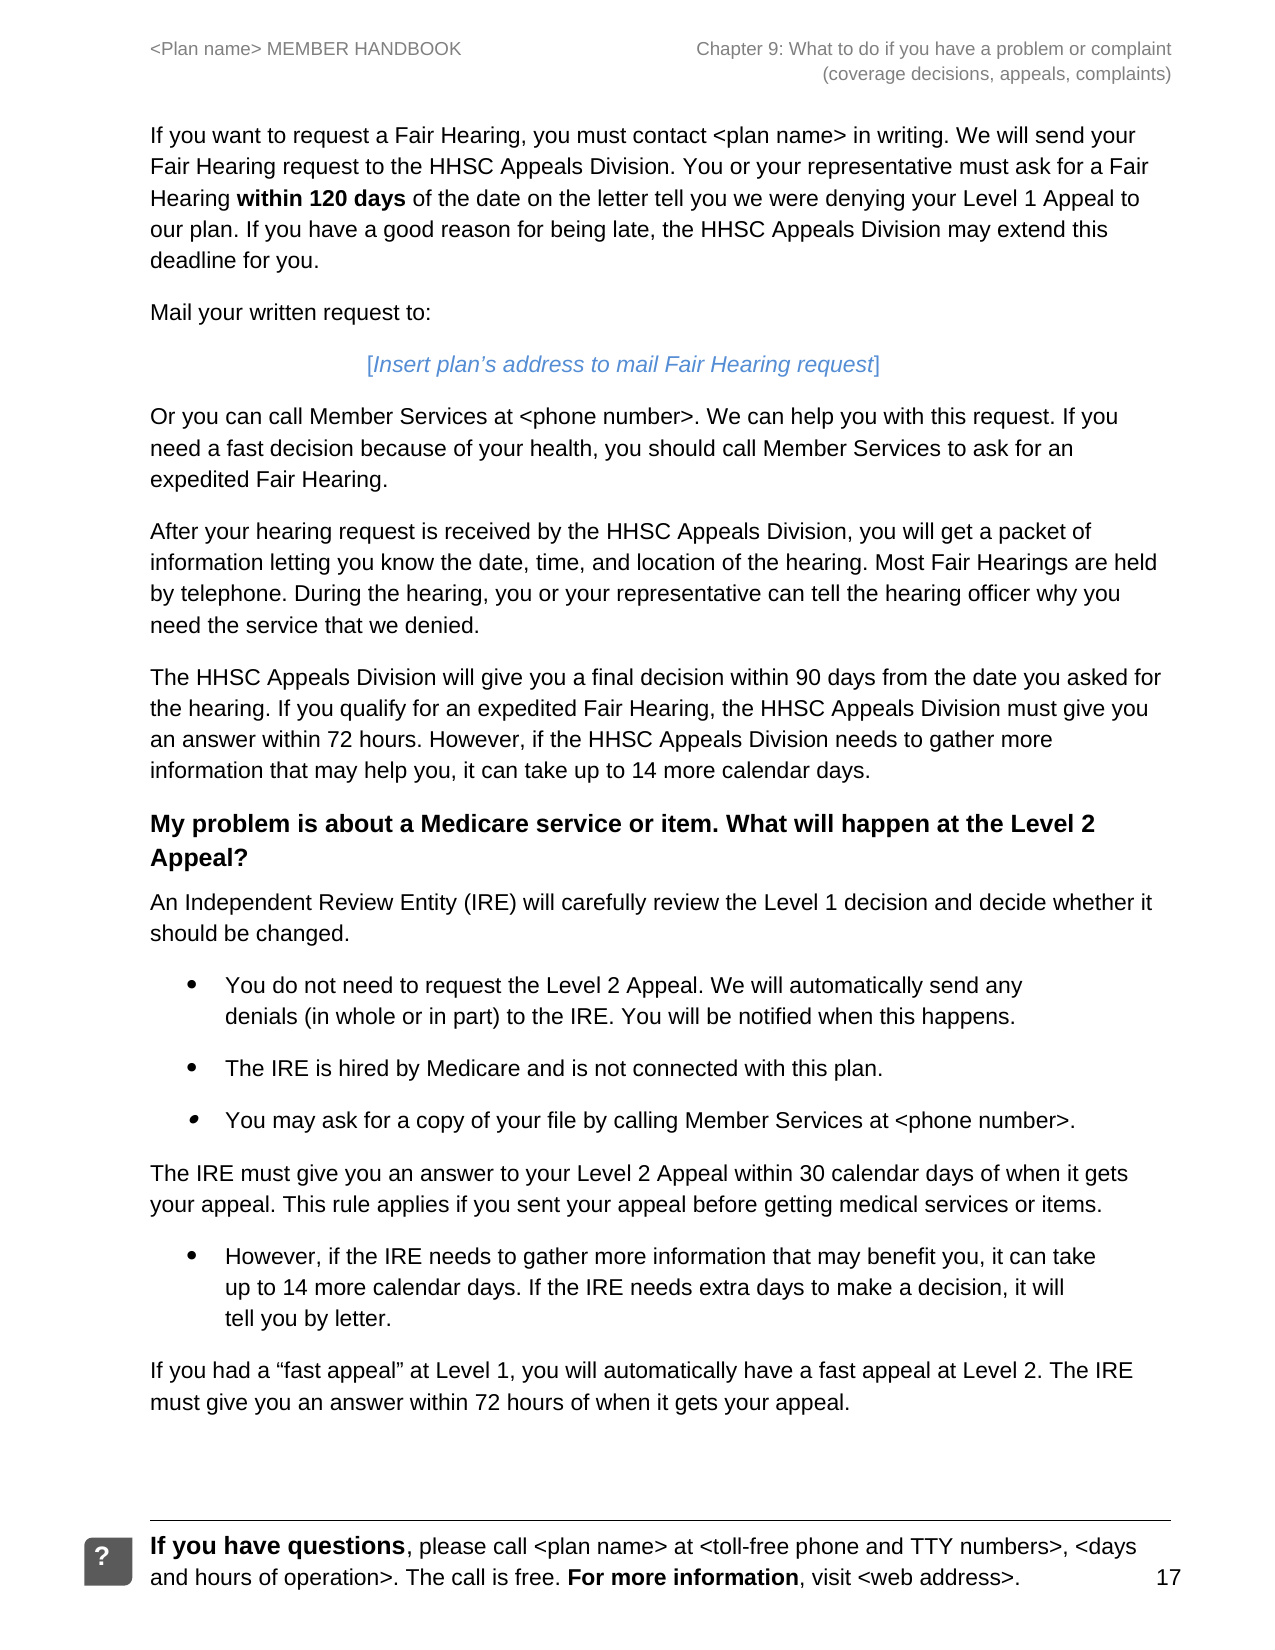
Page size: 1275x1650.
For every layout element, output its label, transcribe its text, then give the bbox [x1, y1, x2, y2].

text An Independent Review Entity (IRE) will carefully review the Level 1 decision and decide whether it should be changed. [150, 885, 1171, 948]
text The HHSC Appeals Division will give you a final decision within 90 days from the date you asked for the hearing. If you qualify for an expedited Fair Hearing, the HHSC Appeals Division must give you an answer within 72 hours. However, if the HHSC Appeals Division needs to gather more information that may help you, it can take up to 14 more calendar days. [150, 660, 1171, 785]
list The IRE must give you an answer to your Level 2 Appeal within 30 calendar days of when it gets your appeal. This rule applies if you sent your appeal before getting medical services or items. [150, 1156, 1171, 1218]
text Or you can call Member Services at <phone number>. We can help you with this request. If you need a fast decision because of your health, you should call Member Services to ask for an expedited Fair Hearing. [150, 400, 1171, 493]
subtitle My problem is about a Medicare service or item. What will happen at the Level 2 Appeal? [150, 806, 1096, 873]
text After your hearing request is received by the HHSC Appeals Division, you will get a packet of information letting you know the date, time, and location of the hearing. Most Fair Hearings are held by telephone. During the hearing, you or your representative can tell the hearing officer why you need the service that we denied. [150, 514, 1171, 639]
list You may ask for a copy of your file by calling Member Services at <phone number>. [187, 1104, 1096, 1135]
list You do not need to request the Level 2 Appeal. We will automatically send any denials (in whole or in part) to the IRE. You will be notified when this happens. [187, 968, 1096, 1031]
list If you had a “fast appeal” at Level 1, you will automatically have a fast appeal at Level 2. The IRE must give you an answer within 72 hours of when it gets your appeal. [150, 1354, 1171, 1416]
list The IRE is hired by Medicare and is not connected with this plan. [187, 1052, 1096, 1083]
text [Insert plan’s address to mail Fair Hearing request] [150, 348, 1096, 379]
text If you want to request a Fair Hearing, you must contact <plan name> in writing. We will send your Fair Hearing request to the HHSC Appeals Division. You or your representative must ask for a Fair Hearing within 120 days of the date on the letter tell you we were denying your Level 1 Appeal to our plan. If you have a good reason for being late, the HHSC Appeals Division may extend this deadline for you. [150, 118, 1171, 275]
text Mail your written request to: [150, 296, 1171, 327]
